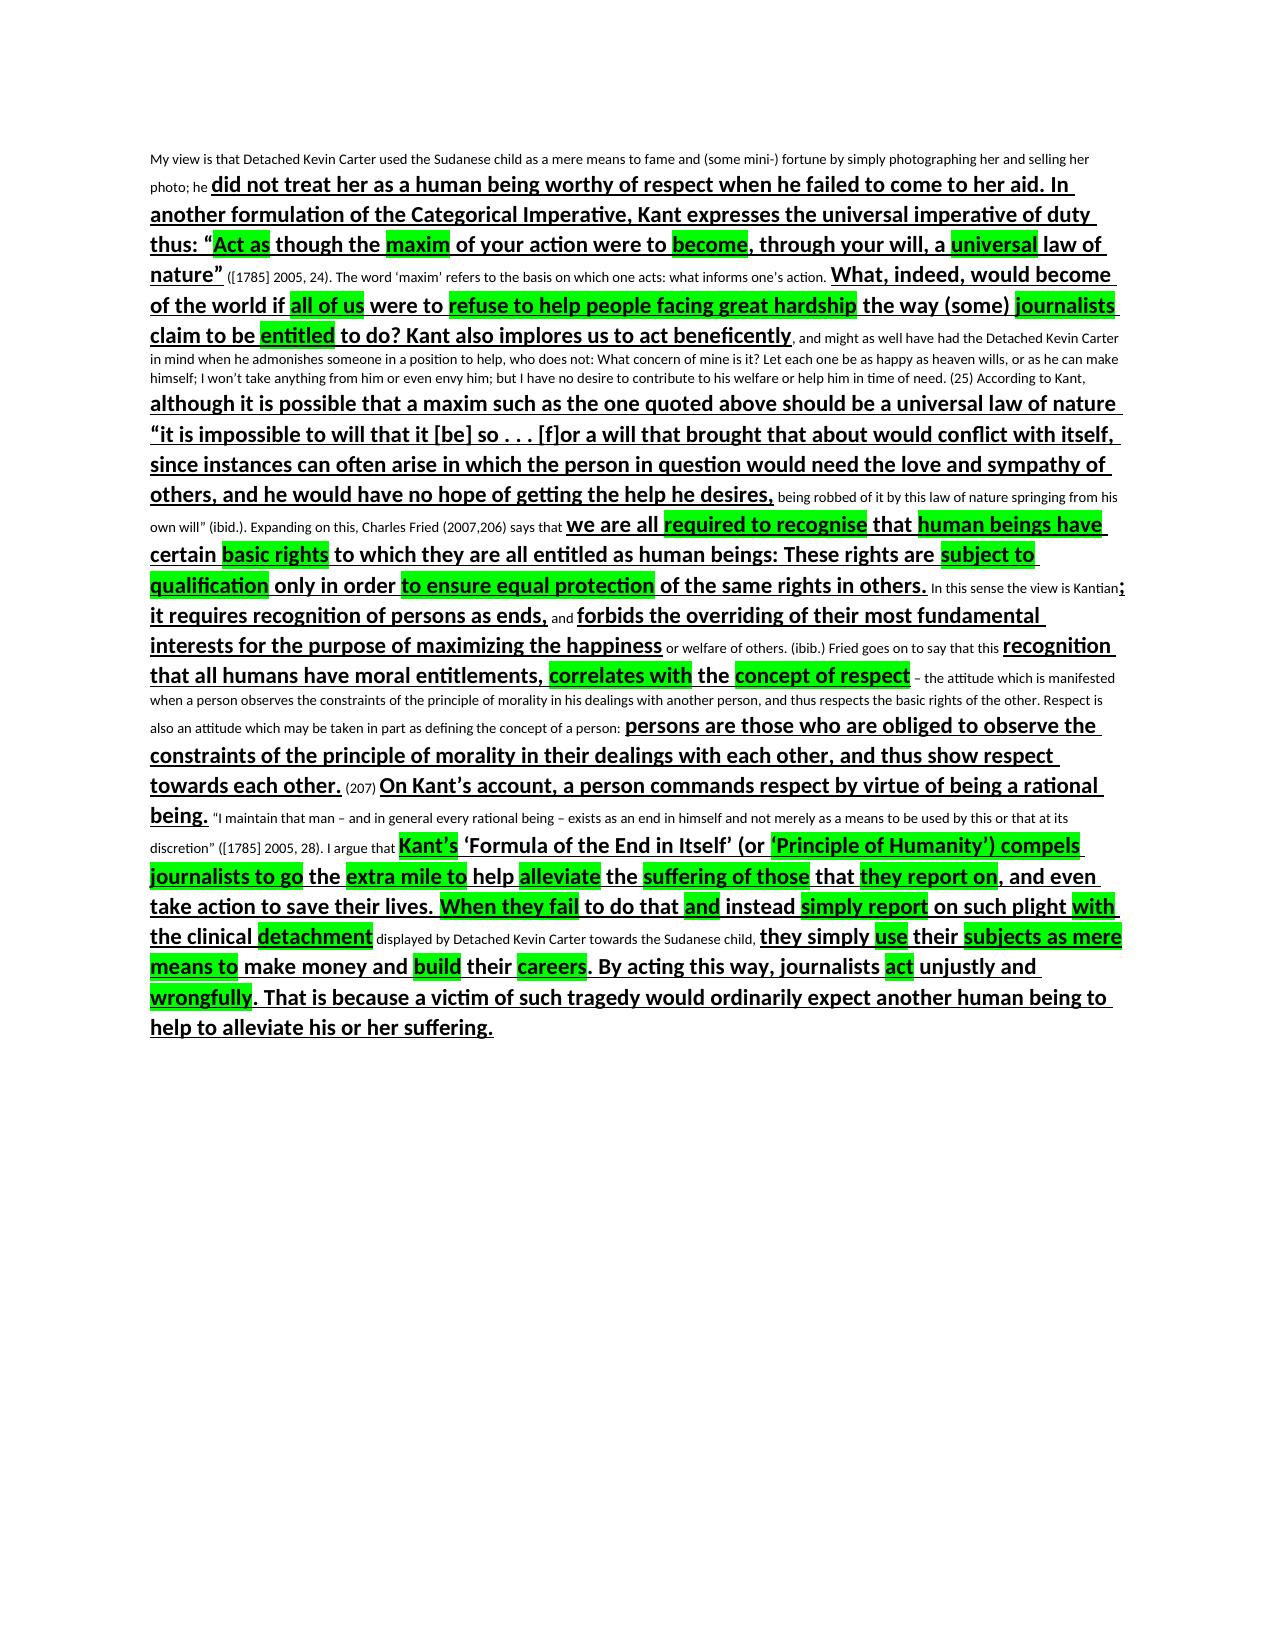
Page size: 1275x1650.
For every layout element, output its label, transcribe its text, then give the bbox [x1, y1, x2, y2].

text My view is that Detached Kevin Carter used the Sudanese child as a mere means to fame and (some mini-) fortune by simply photographing her and selling her photo; he did not treat her as a human being worthy of respect when he failed to come to her aid. In another formulation of the Categorical Imperative, Kant expresses the universal imperative of duty thus: “Act as though the maxim of your action were to become, through your will, a universal law of nature” ([1785] 2005, 24). The word ‘maxim’ refers to the basis on which one acts: what informs one’s action. What, indeed, would become of the world if all of us were to refuse to help people facing great hardship the way (some) journalists claim to be entitled to do? Kant also implores us to act beneficently, and might as well have had the Detached Kevin Carter in mind when he admonishes someone in a position to help, who does not: What concern of mine is it? Let each one be as happy as heaven wills, or as he can make himself; I won’t take anything from him or even envy him; but I have no desire to contribute to his welfare or help him in time of need. (25) According to Kant, although it is possible that a maxim such as the one quoted above should be a universal law of nature “it is impossible to will that it [be] so . . . [f]or a will that brought that about would conflict with itself, since instances can often arise in which the person in question would need the love and sympathy of others, and he would have no hope of getting the help he desires, being robbed of it by this law of nature springing from his own will” (ibid.). Expanding on this, Charles Fried (2007,206) says that we are all required to recognise that human beings have certain basic rights to which they are all entitled as human beings: These rights are subject to qualification only in order to ensure equal protection of the same rights in others. In this sense the view is Kantian; it requires recognition of persons as ends, and forbids the overriding of their most fundamental interests for the purpose of maximizing the happiness or welfare of others. (ibib.) Fried goes on to say that this recognition that all humans have moral entitlements, correlates with the concept of respect – the attitude which is manifested when a person observes the constraints of the principle of morality in his dealings with another person, and thus respects the basic rights of the other. Respect is also an attitude which may be taken in part as defining the concept of a person: persons are those who are obliged to observe the constraints of the principle of morality in their dealings with each other, and thus show respect towards each other. (207) On Kant’s account, a person commands respect by virtue of being a rational being. “I maintain that man – and in general every rational being – exists as an end in himself and not merely as a means to be used by this or that at its discretion” ([1785] 2005, 28). I argue that Kant’s ‘Formula of the End in Itself’ (or ‘Principle of Humanity’) compels journalists to go the extra mile to help alleviate the suffering of those that they report on, and even take action to save their lives. When they fail to do that and instead simply report on such plight with the clinical detachment displayed by Detached Kevin Carter towards the Sudanese child, they simply use their subjects as mere means to make money and build their careers. By acting this way, journalists act unjustly and wrongfully. That is because a victim of such tragedy would ordinarily expect another human being to help to alleviate his or her suffering. [150, 150, 1125, 1041]
